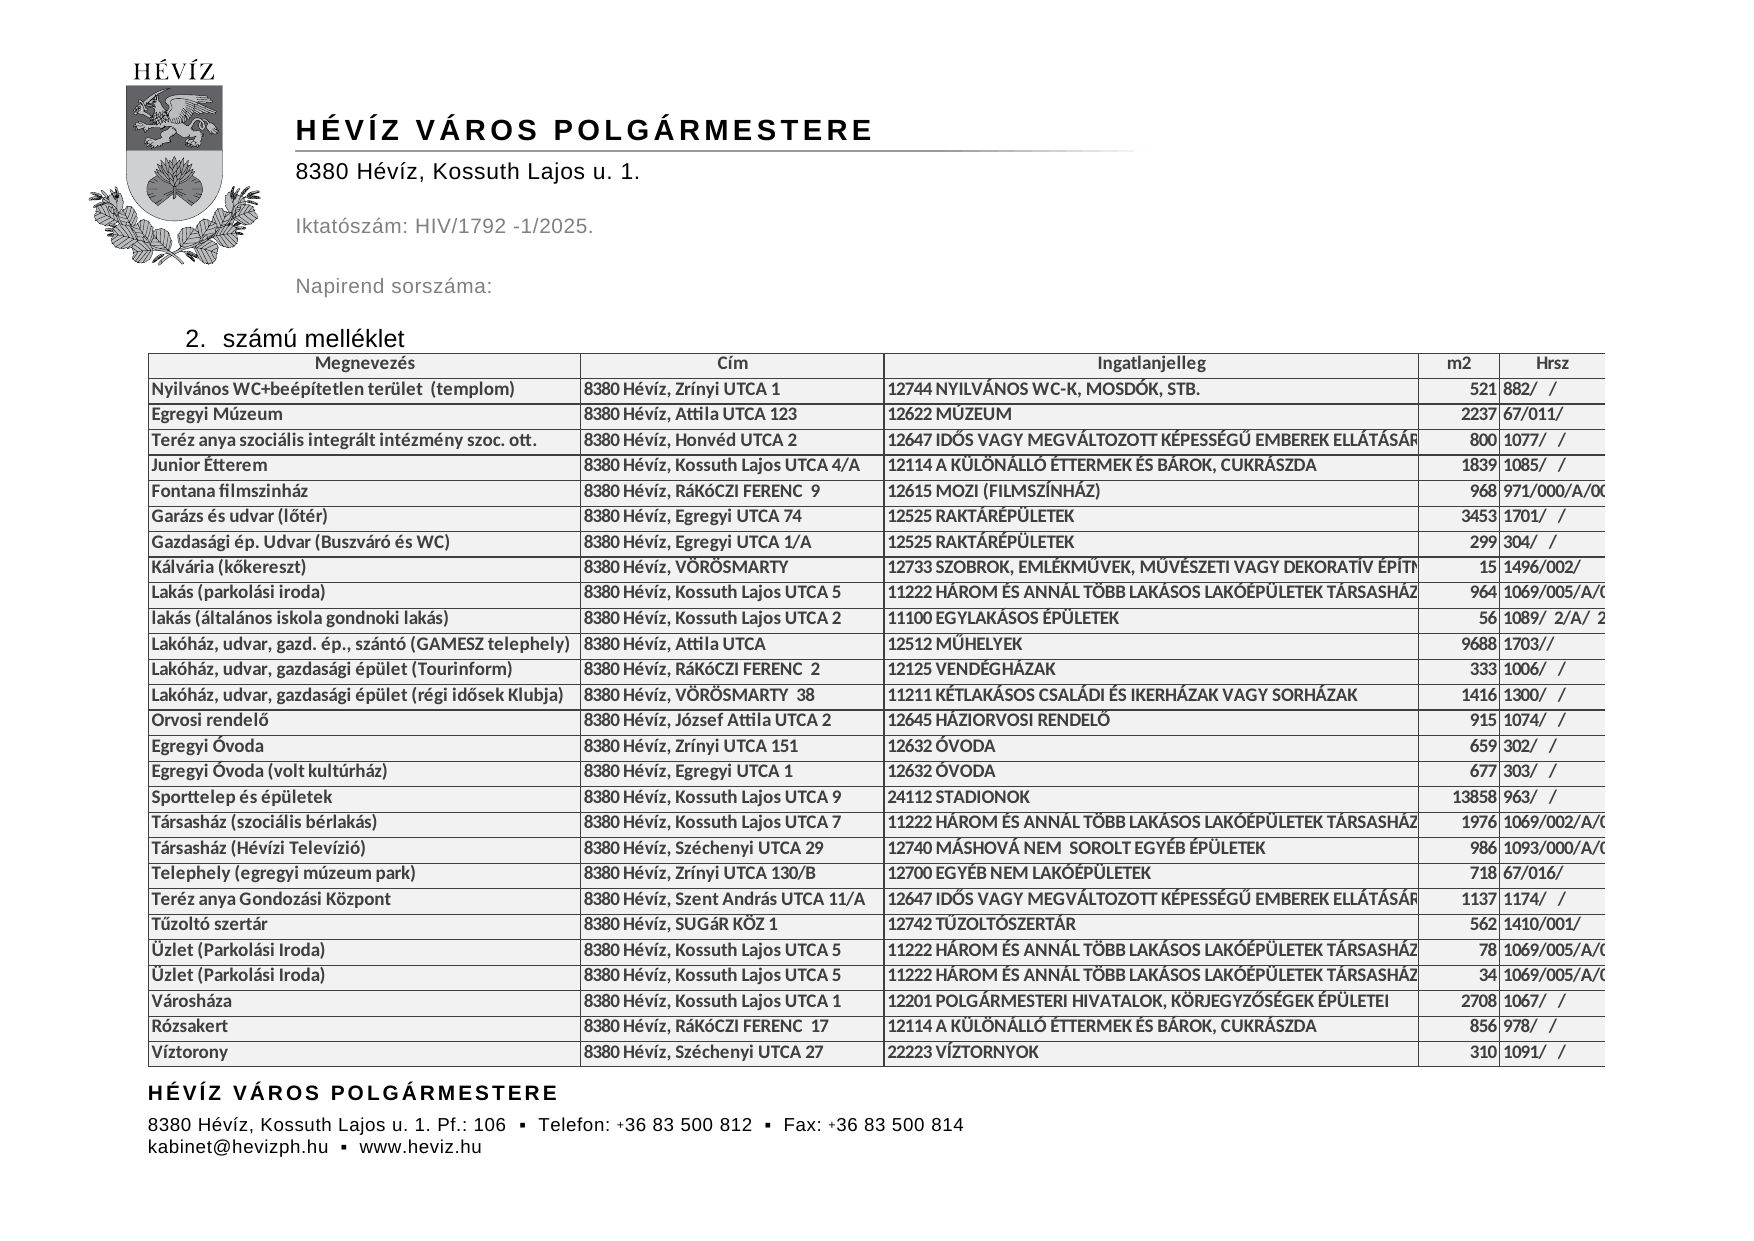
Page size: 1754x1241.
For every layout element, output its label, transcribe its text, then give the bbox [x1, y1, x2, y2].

list számú melléklet [185, 324, 1606, 353]
